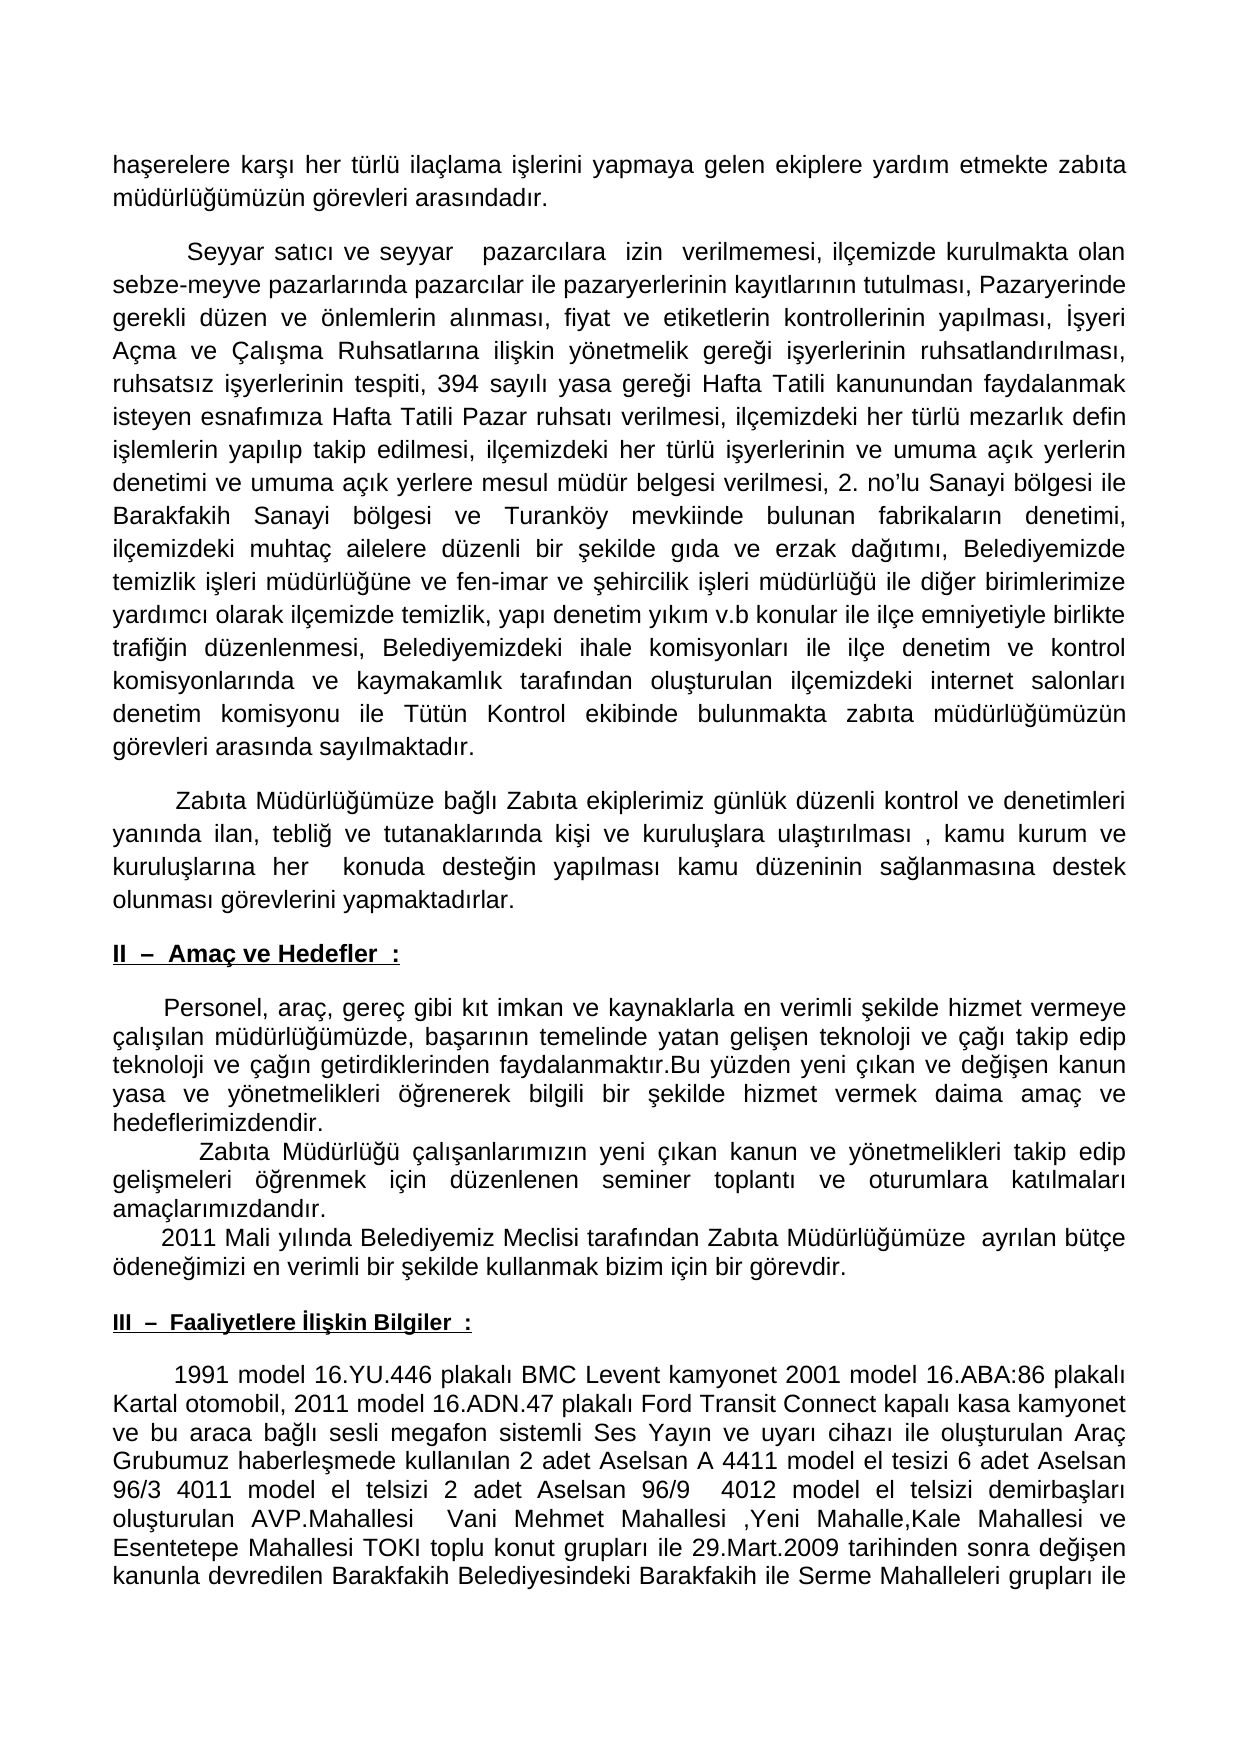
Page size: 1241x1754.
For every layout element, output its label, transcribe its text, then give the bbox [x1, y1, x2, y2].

text Zabıta Müdürlüğü çalışanlarımızın yeni çıkan kanun ve yönetmelikleri takip edip gelişmeleri öğrenmek için düzenlenen seminer toplantı ve oturumlara katılmaları amaçlarımızdandır. [112, 1137, 1128, 1223]
text Personel, araç, gereç gibi kıt imkan ve kaynaklarla en verimli şekilde hizmet vermeye çalışılan müdürlüğümüzde, başarının temelinde yatan gelişen teknoloji ve çağı takip edip teknoloji ve çağın getirdiklerinden faydalanmaktır.Bu yüzden yeni çıkan ve değişen kanun yasa ve yönetmelikleri öğrenerek bilgili bir şekilde hizmet vermek daima amaç ve hedeflerimizdendir. [112, 993, 1128, 1137]
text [112, 1360, 1128, 1590]
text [112, 150, 1128, 212]
text Seyyar satıcı ve seyyar pazarcılara izin verilmemesi, ilçemizde kurulmakta olan sebze-meyve pazarlarında pazarcılar ile pazaryerlerinin kayıtlarının tutulması, Pazaryerinde gerekli düzen ve önlemlerin alınması, fiyat ve etiketlerin kontrollerinin yapılması, İşyeri Açma ve Çalışma Ruhsatlarına ilişkin yönetmelik gereği işyerlerinin ruhsatlandırılması, ruhsatsız işyerlerinin tespiti, 394 sayılı yasa gereği Hafta Tatili kanunundan faydalanmak isteyen esnafımıza Hafta Tatili Pazar ruhsatı verilmesi, ilçemizdeki her türlü mezarlık defin işlemlerin yapılıp takip edilmesi, ilçemizdeki her türlü işyerlerinin ve umuma açık yerlerin denetimi ve umuma açık yerlere mesul müdür belgesi verilmesi, 2. no’lu Sanayi bölgesi ile Barakfakih Sanayi bölgesi ve Turanköy mevkiinde bulunan fabrikaların denetimi, ilçemizdeki muhtaç ailelere düzenli bir şekilde gıda ve erzak dağıtımı, Belediyemizde temizlik işleri müdürlüğüne ve fen-imar ve şehircilik işleri müdürlüğü ile diğer birimlerimize yardımcı olarak ilçemizde temizlik, yapı denetim yıkım v.b konular ile ilçe emniyetiyle birlikte trafiğin düzenlenmesi, Belediyemizdeki ihale komisyonları ile ilçe denetim ve kontrol komisyonlarında ve kaymakamlık tarafından oluşturulan ilçemizdeki internet salonları denetim komisyonu ile Tütün Kontrol ekibinde bulunmakta zabıta müdürlüğümüzün görevleri arasında sayılmaktadır. [112, 237, 1128, 761]
text 2011 Mali yılında Belediyemiz Meclisi tarafından Zabıta Müdürlüğümüze ayrılan bütçe ödeneğimizi en verimli bir şekilde kullanmak bizim için bir görevdir. [112, 1223, 1128, 1280]
text III – Faaliyetlere İlişkin Bilgiler : [112, 1309, 1128, 1335]
text II – Amaç ve Hedefler : [112, 939, 1128, 968]
text Zabıta Müdürlüğümüze bağlı Zabıta ekiplerimiz günlük düzenli kontrol ve denetimleri yanında ilan, tebliğ ve tutanaklarında kişi ve kuruluşlara ulaştırılması , kamu kurum ve kuruluşlarına her konuda desteğin yapılması kamu düzeninin sağlanmasına destek olunması görevlerini yapmaktadırlar. [112, 786, 1128, 914]
